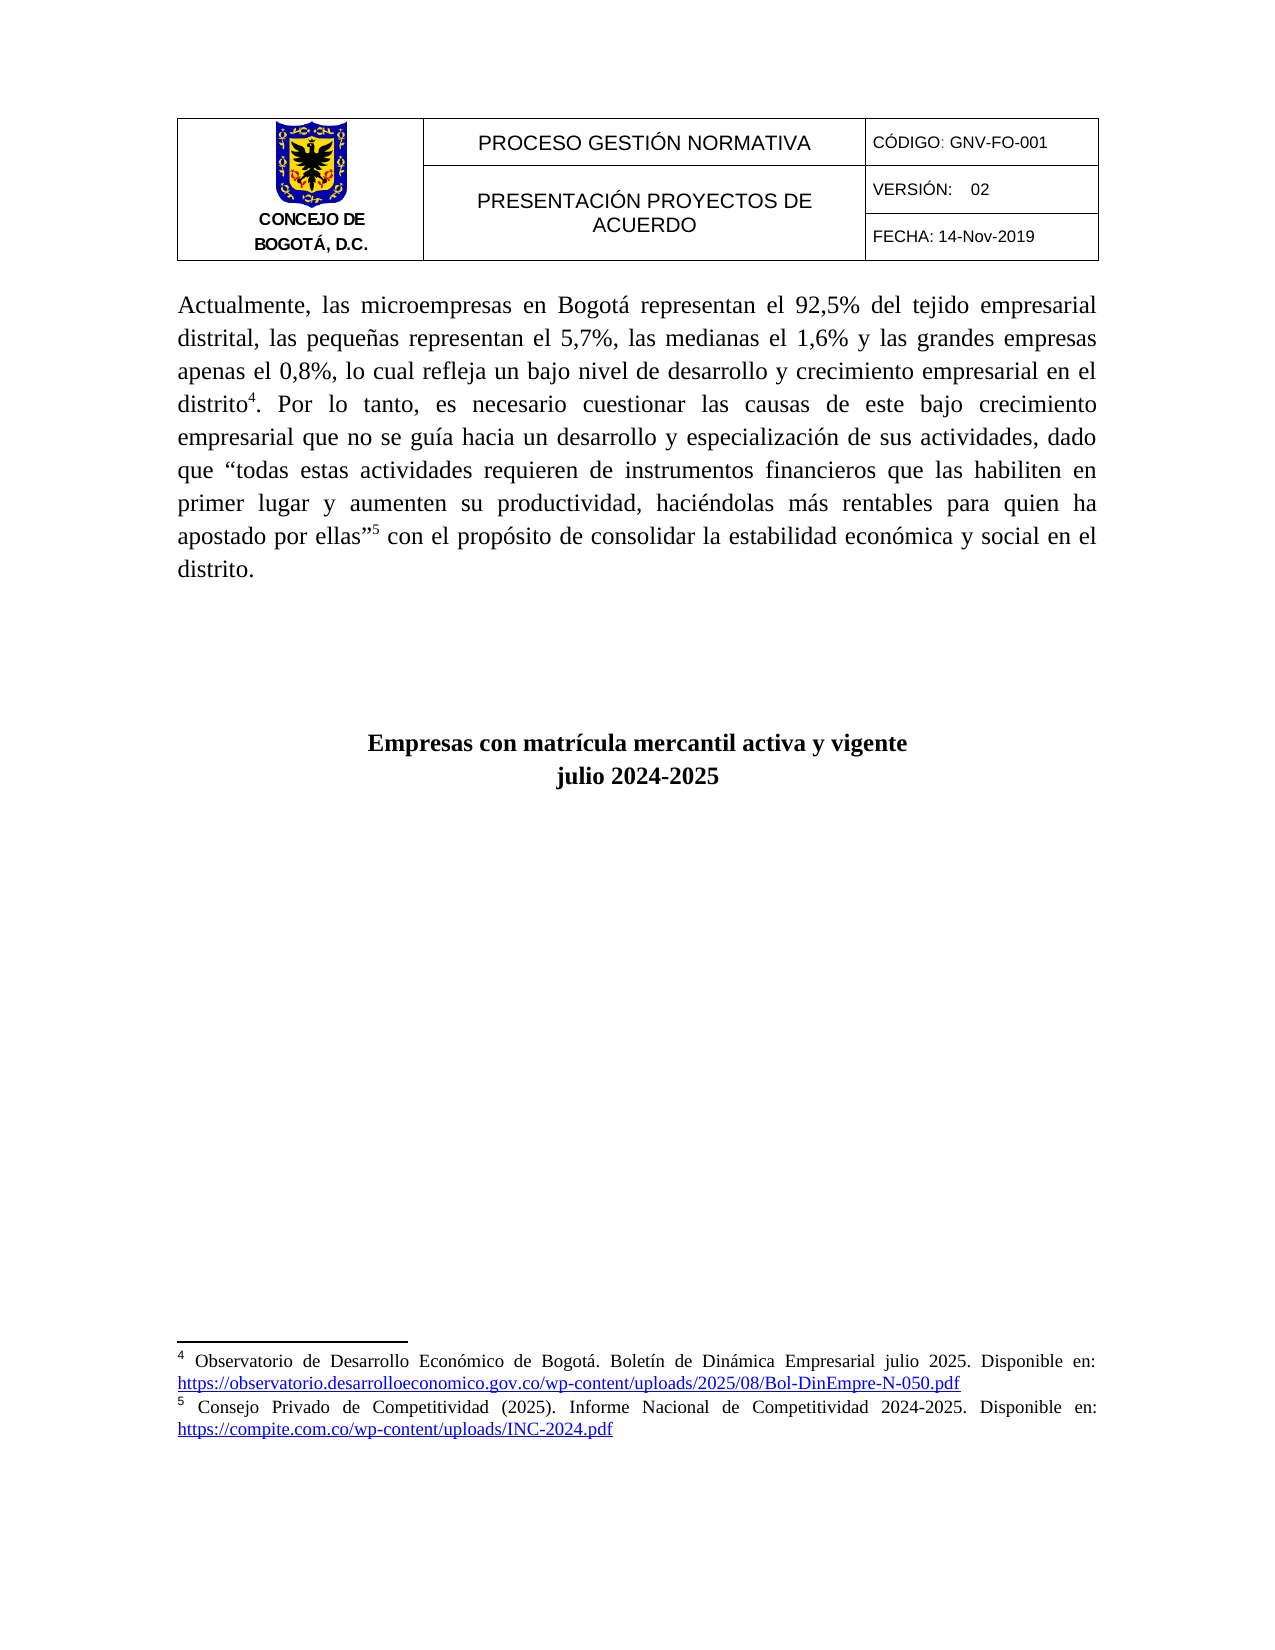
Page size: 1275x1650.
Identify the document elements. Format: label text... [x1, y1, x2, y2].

text Actualmente, las microempresas en Bogotá representan el 92,5% del tejido empresarial distrital, las pequeñas representan el 5,7%, las medianas el 1,6% y las grandes empresas apenas el 0,8%, lo cual refleja un bajo nivel de desarrollo y crecimiento empresarial en el distrito. Por lo tanto, es necesario cuestionar las causas de este bajo crecimiento empresarial que no se guía hacia un desarrollo y especialización de sus actividades, dado que “todas estas actividades requieren de instrumentos financieros que las habiliten en primer lugar y aumenten su productividad, haciéndolas más rentables para quien ha apostado por ellas” con el propósito de consolidar la estabilidad económica y social en el distrito. [177, 290, 1098, 583]
text Empresas con matrícula mercantil activa y vigente julio 2024-2025 [177, 728, 1098, 790]
